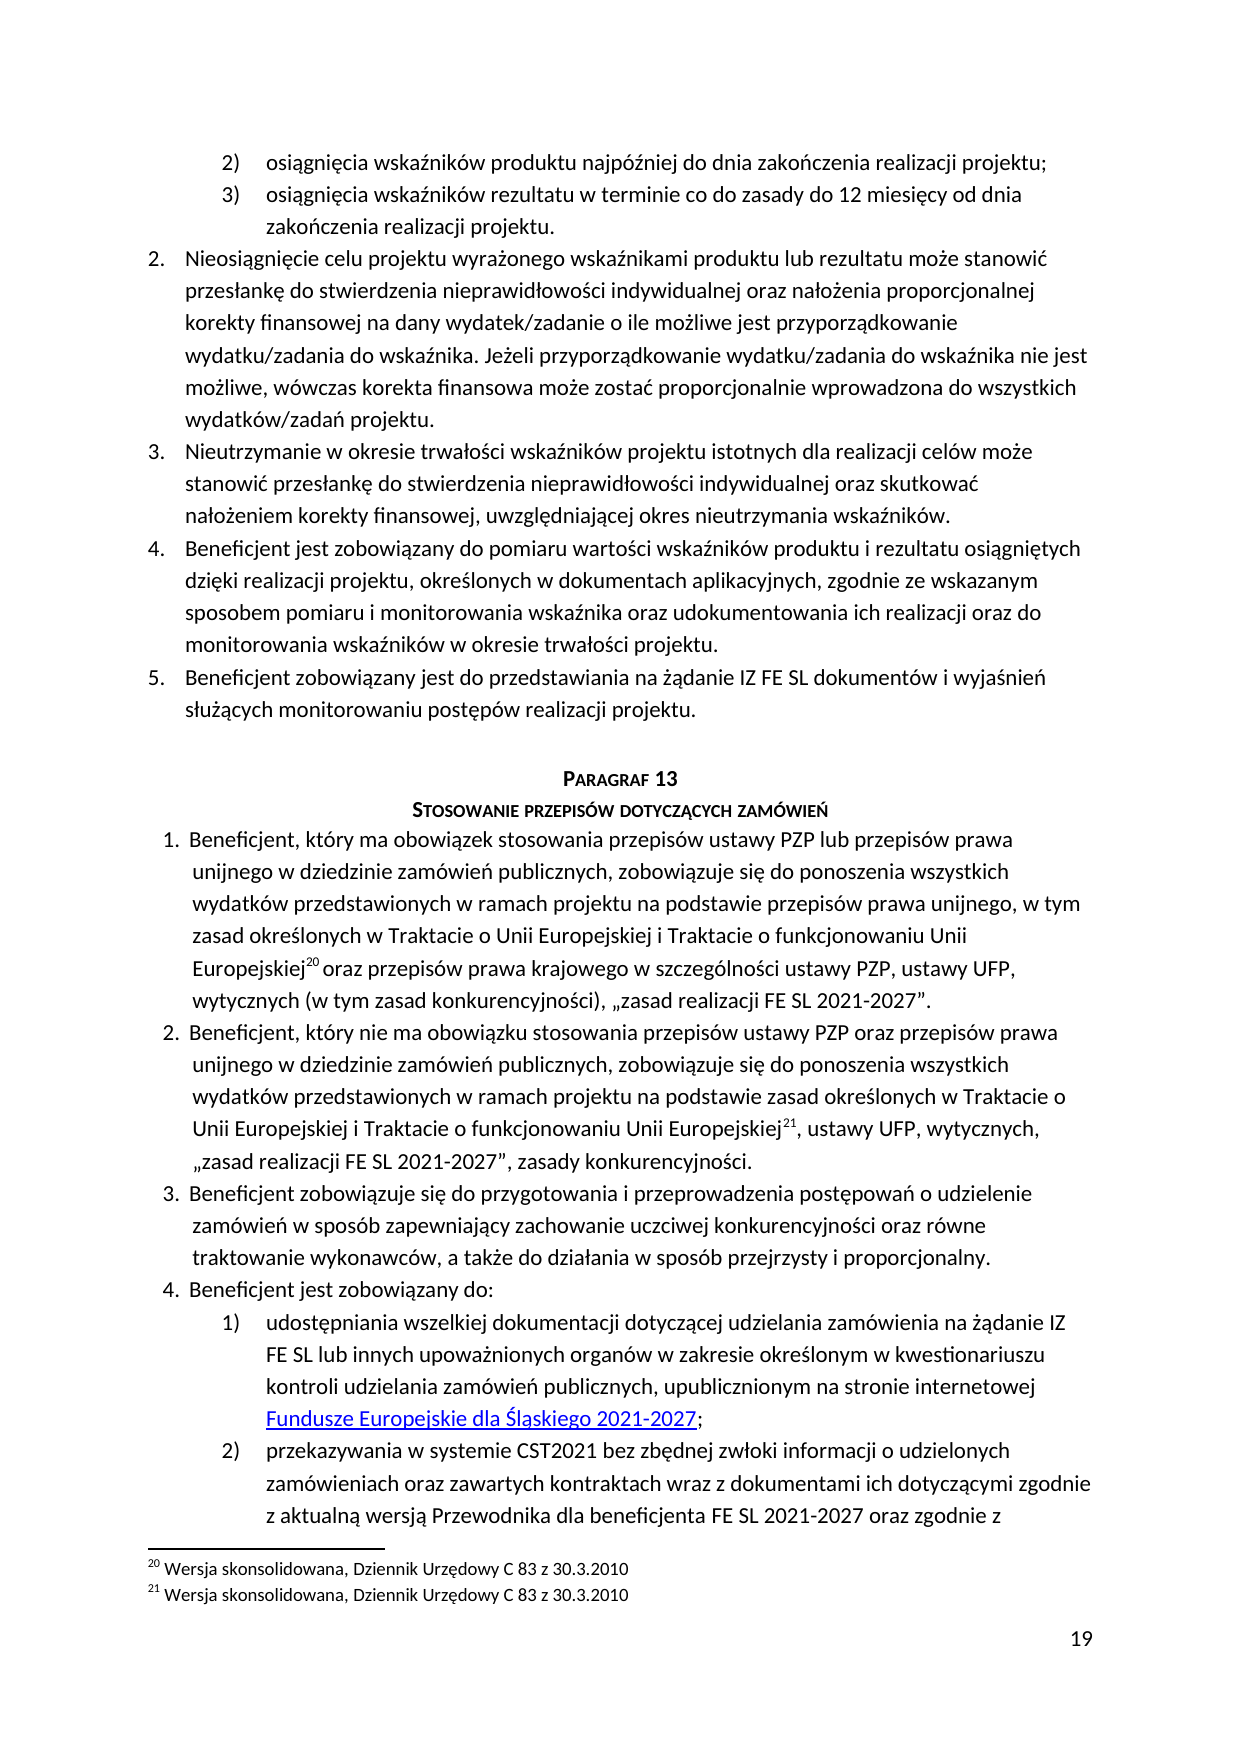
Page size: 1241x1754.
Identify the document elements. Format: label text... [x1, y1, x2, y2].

list Nieosiągnięcie celu projektu wyrażonego wskaźnikami produktu lub rezultatu może stanowić przesłankę do stwierdzenia nieprawidłowości indywidualnej oraz nałożenia proporcjonalnej korekty finansowej na dany wydatek/zadanie o ile możliwe jest przyporządkowanie wydatku/zadania do wskaźnika. Jeżeli przyporządkowanie wydatku/zadania do wskaźnika nie jest możliwe, wówczas korekta finansowa może zostać proporcjonalnie wprowadzona do wszystkich wydatków/zadań projektu. [148, 244, 1093, 433]
list Beneficjent zobowiązany jest do przedstawiania na żądanie IZ FE SL dokumentów i wyjaśnień służących monitorowaniu postępów realizacji projektu. [148, 663, 1093, 723]
list Beneficjent jest zobowiązany do pomiaru wartości wskaźników produktu i rezultatu osiągniętych dzięki realizacji projektu, określonych w dokumentach aplikacyjnych, zgodnie ze wskazanym sposobem pomiaru i monitorowania wskaźnika oraz udokumentowania ich realizacji oraz do monitorowania wskaźników w okresie trwałości projektu. [148, 534, 1093, 658]
subtitle Paragraf 13 Stosowanie przepisów dotyczących zamówień [148, 764, 1093, 823]
list Beneficjent, który nie ma obowiązku stosowania przepisów ustawy PZP oraz przepisów prawa unijnego w dziedzinie zamówień publicznych, zobowiązuje się do ponoszenia wszystkich wydatków przedstawionych w ramach projektu na podstawie zasad określonych w Traktacie o Unii Europejskiej i Traktacie o funkcjonowaniu Unii Europejskiej, ustawy UFP, wytycznych, „zasad realizacji FE SL 2021-2027”, zasady konkurencyjności. [162, 1018, 1093, 1175]
list Nieutrzymanie w okresie trwałości wskaźników projektu istotnych dla realizacji celów może stanowić przesłankę do stwierdzenia nieprawidłowości indywidualnej oraz skutkować nałożeniem korekty finansowej, uwzględniającej okres nieutrzymania wskaźników. [148, 437, 1093, 530]
list udostępniania wszelkiej dokumentacji dotyczącej udzielania zamówienia na żądanie IZ FE SL lub innych upoważnionych organów w zakresie określonym w kwestionariuszu kontroli udzielania zamówień publicznych, upublicznionym na stronie internetowej Fundusze Europejskie dla Śląskiego 2021-2027; [221, 1308, 1093, 1432]
list Beneficjent zobowiązuje się do przygotowania i przeprowadzenia postępowań o udzielenie zamówień w sposób zapewniający zachowanie uczciwej konkurencyjności oraz równe traktowanie wykonawców, a także do działania w sposób przejrzysty i proporcjonalny. [162, 1179, 1093, 1271]
list osiągnięcia wskaźników produktu najpóźniej do dnia zakończenia realizacji projektu; [221, 148, 1093, 176]
list osiągnięcia wskaźników rezultatu w terminie co do zasady do 12 miesięcy od dnia zakończenia realizacji projektu. [221, 180, 1093, 240]
list Beneficjent, który ma obowiązek stosowania przepisów ustawy PZP lub przepisów prawa unijnego w dziedzinie zamówień publicznych, zobowiązuje się do ponoszenia wszystkich wydatków przedstawionych w ramach projektu na podstawie przepisów prawa unijnego, w tym zasad określonych w Traktacie o Unii Europejskiej i Traktacie o funkcjonowaniu Unii Europejskiej oraz przepisów prawa krajowego w szczególności ustawy PZP, ustawy UFP, wytycznych (w tym zasad konkurencyjności), „zasad realizacji FE SL 2021-2027”. [162, 825, 1093, 1014]
list Beneficjent jest zobowiązany do: [162, 1276, 1093, 1303]
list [221, 1436, 1093, 1529]
